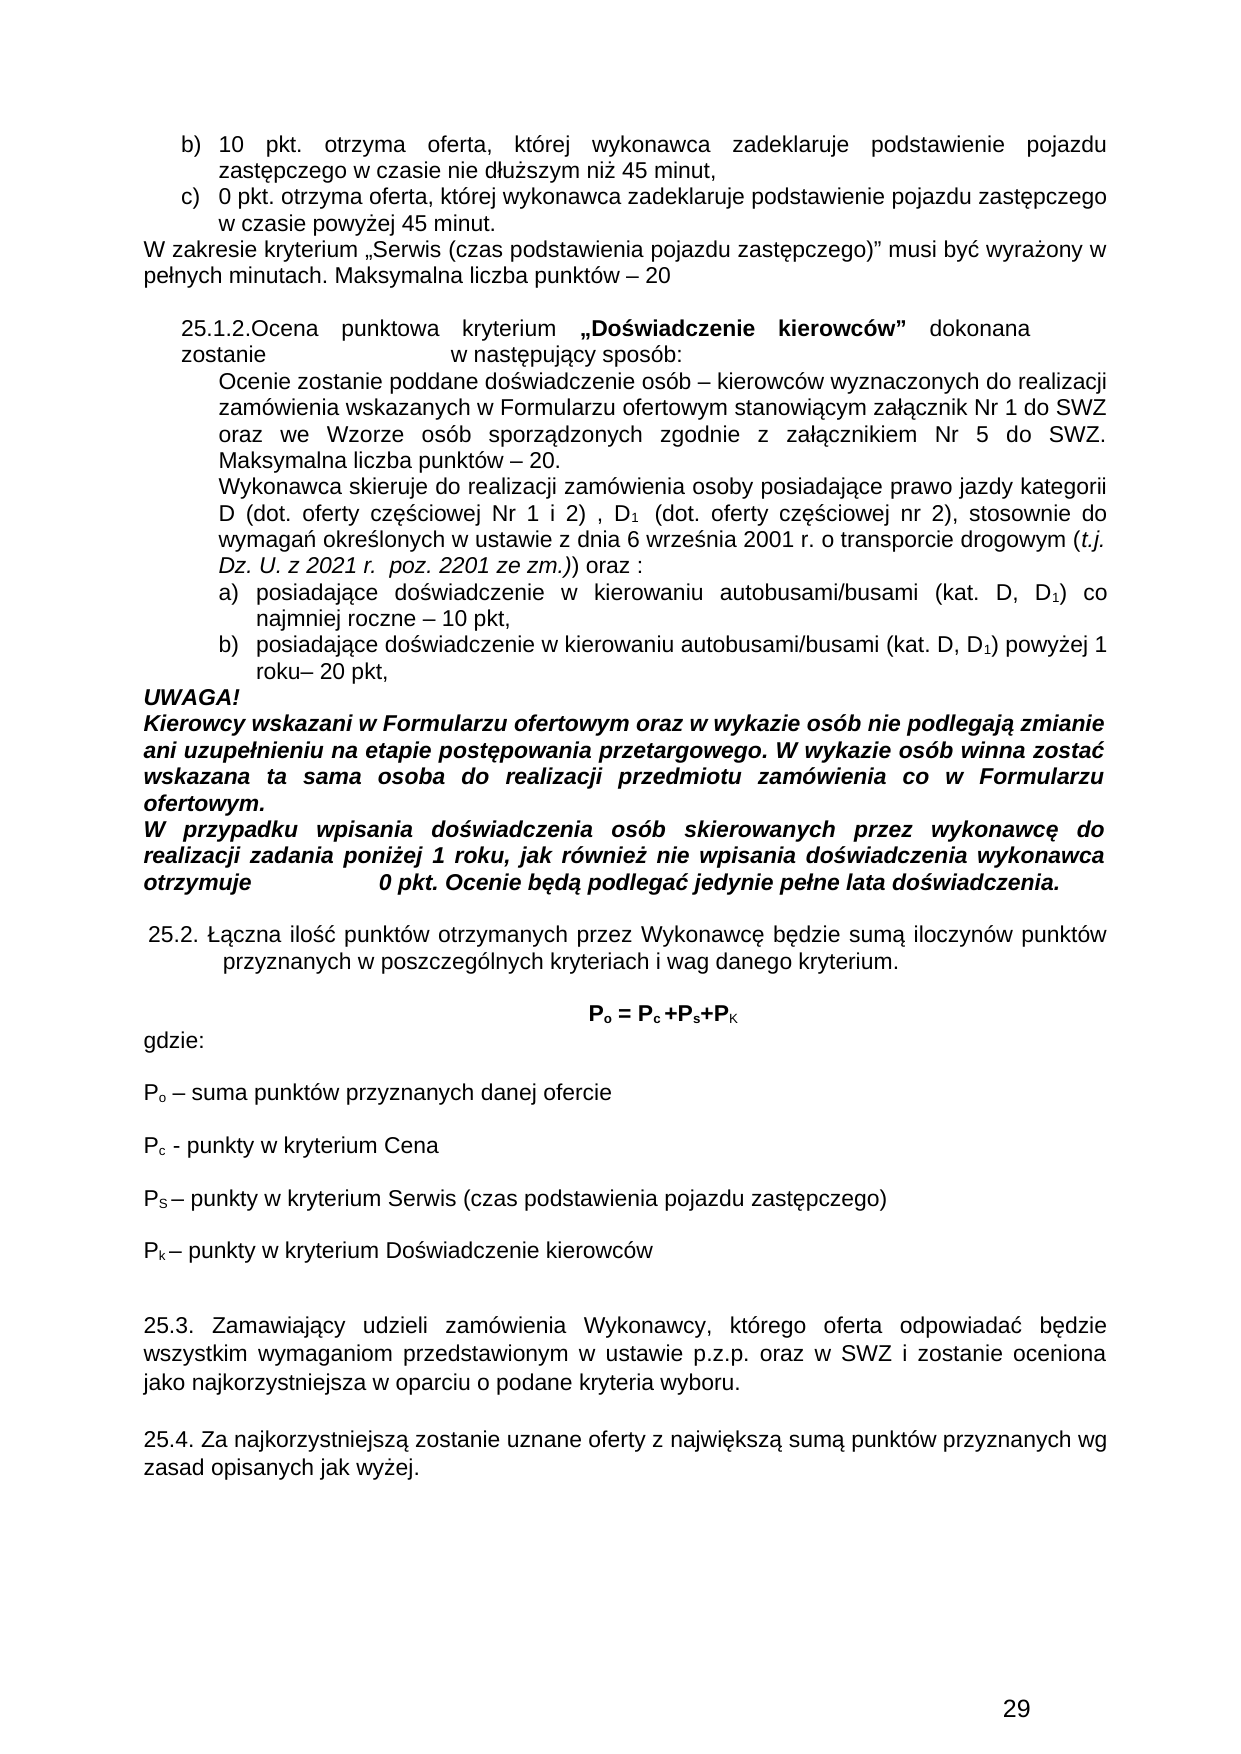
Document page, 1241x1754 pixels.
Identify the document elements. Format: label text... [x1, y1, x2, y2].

text 25.3. Zamawiający udzieli zamówienia Wykonawcy, którego oferta odpowiadać będzie wszystkim wymaganiom przedstawionym w ustawie p.z.p. oraz w SWZ i zostanie oceniona jako najkorzystniejsza w oparciu o podane kryteria wyboru. [143, 1310, 1107, 1396]
text 25.2. Łączna ilość punktów otrzymanych przez Wykonawcę będzie sumą iloczynów punktów przyznanych w poszczególnych kryteriach i wag danego kryterium. [148, 921, 1107, 974]
text Wykonawca skieruje do realizacji zamówienia osoby posiadające prawo jazdy kategorii D (dot. oferty częściowej Nr 1 i 2) , D1 (dot. oferty częściowej nr 2), stosownie do wymagań określonych w ustawie z dnia 6 września 2001 r. o transporcie drogowym (t.j. Dz. U. z 2021 r. poz. 2201 ze zm.)) oraz : [218, 473, 1107, 579]
text W zakresie kryterium „Serwis (czas podstawienia pojazdu zastępczego)” musi być wyrażony w pełnych minutach. Maksymalna liczba punktów – 20 [143, 236, 1107, 289]
text UWAGA! [143, 684, 1107, 710]
text 25.4. Za najkorzystniejszą zostanie uznane oferty z największą sumą punktów przyznanych wg zasad opisanych jak wyżej. [143, 1424, 1107, 1481]
list posiadające doświadczenie w kierowaniu autobusami/busami (kat. D, D1) powyżej 1 roku– 20 pkt, [218, 631, 1107, 684]
text 25.1.2.Ocena punktowa kryterium „Doświadczenie kierowców” dokonana zostanie w następujący sposób: [181, 315, 1030, 368]
list 10 pkt. otrzyma oferta, której wykonawca zadeklaruje podstawienie pojazdu zastępczego w czasie nie dłuższym niż 45 minut, [181, 131, 1107, 183]
text Kierowcy wskazani w Formularzu ofertowym oraz w wykazie osób nie podlegają zmianie ani uzupełnieniu na etapie postępowania przetargowego. W wykazie osób winna zostać wskazana ta sama osoba do realizacji przedmiotu zamówienia co w Formularzu ofertowym. [143, 710, 1107, 816]
text Po = Pc +Ps+PK [218, 1000, 1107, 1027]
list posiadające doświadczenie w kierowaniu autobusami/busami (kat. D, D1) co najmniej roczne – 10 pkt, [218, 579, 1107, 631]
text Ocenie zostanie poddane doświadczenie osób – kierowców wyznaczonych do realizacji zamówienia wskazanych w Formularzu ofertowym stanowiącym załącznik Nr 1 do SWZ oraz we Wzorze osób sporządzonych zgodnie z załącznikiem Nr 5 do SWZ. Maksymalna liczba punktów – 20. [218, 368, 1107, 473]
text PS – punkty w kryterium Serwis (czas podstawienia pojazdu zastępczego) [143, 1185, 1107, 1211]
text gdzie: [143, 1027, 1107, 1053]
text Po – suma punktów przyznanych danej ofercie [143, 1079, 1107, 1106]
list 0 pkt. otrzyma oferta, której wykonawca zadeklaruje podstawienie pojazdu zastępczego w czasie powyżej 45 minut. [181, 183, 1107, 236]
text W przypadku wpisania doświadczenia osób skierowanych przez wykonawcę do realizacji zadania poniżej 1 roku, jak również nie wpisania doświadczenia wykonawca otrzymuje 0 pkt. Ocenie będą podlegać jedynie pełne lata doświadczenia. [143, 816, 1107, 895]
text Pc - punkty w kryterium Cena [143, 1132, 1107, 1158]
text Pk – punkty w kryterium Doświadczenie kierowców [143, 1237, 1107, 1264]
